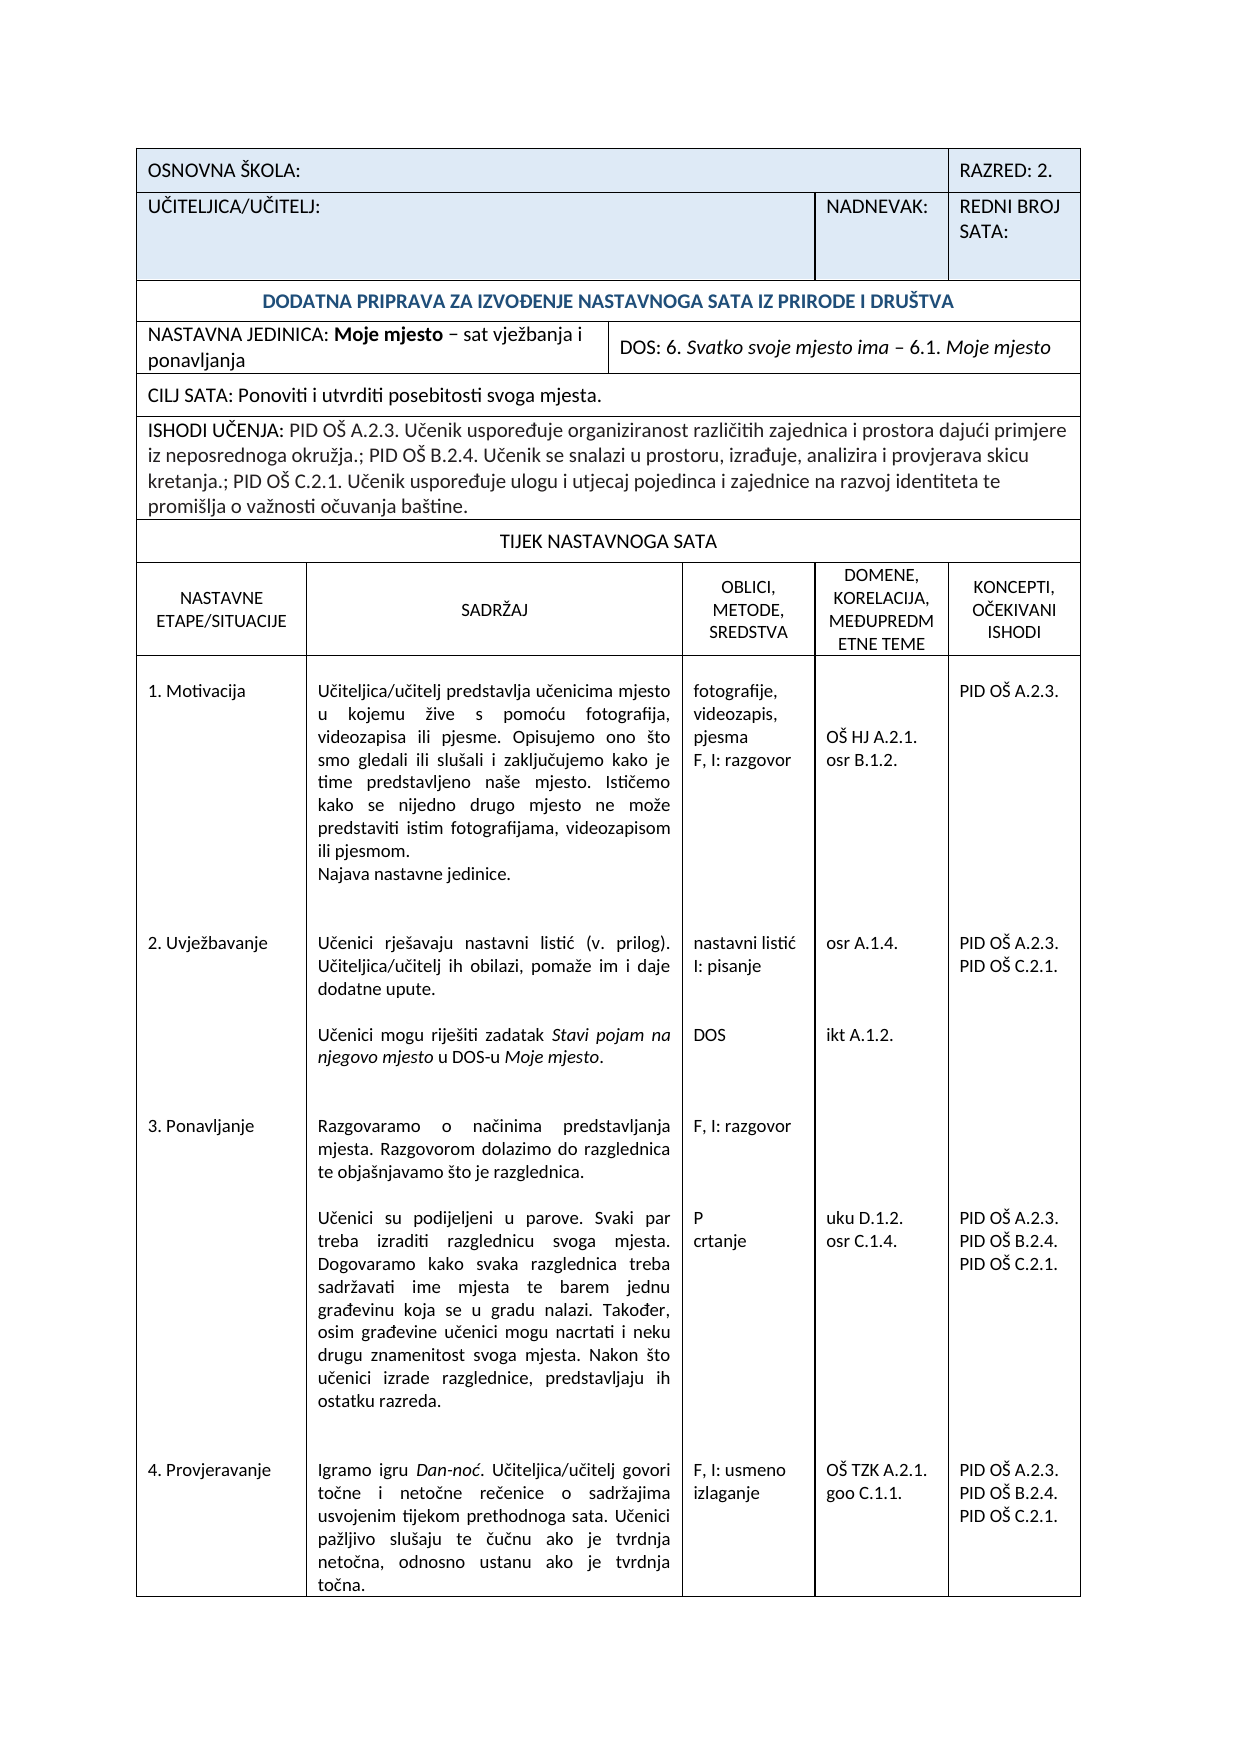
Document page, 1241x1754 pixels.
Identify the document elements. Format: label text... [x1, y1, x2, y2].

table_cell ISHODI UČENJA: PID OŠ A.2.3. Učenik uspoređuje organiziranost različitih zajednica i prostora dajući primjere iz neposrednoga okružja.; PID OŠ B.2.4. Učenik se snalazi u prostoru, izrađuje, analizira i provjerava skicu kretanja.; PID OŠ C.2.1. Učenik uspoređuje ulogu i utjecaj pojedinca i zajednice na razvoj identiteta te promišlja o važnosti očuvanja baštine. [137, 417, 1080, 519]
table_cell UČITELJICA/UČITELJ: [137, 193, 814, 279]
table_cell SADRŽAJ [307, 563, 682, 655]
table_cell REDNI BROJ SATA: [949, 193, 1080, 279]
table_cell TIJEK NASTAVNOGA SATA [137, 520, 1080, 562]
table_cell NADNEVAK: [816, 193, 948, 279]
table_header RAZRED: 2. [949, 149, 1080, 192]
table_cell NASTAVNA JEDINICA: Moje mjesto − sat vježbanja i ponavljanja [137, 322, 608, 372]
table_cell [683, 656, 814, 1596]
table_header OSNOVNA ŠKOLA: [137, 149, 948, 192]
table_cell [949, 656, 1080, 1596]
table_cell DOMENE, KORELACIJA, MEĐUPREDMETNE TEME [816, 563, 948, 655]
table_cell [816, 656, 948, 1596]
table_cell NASTAVNE ETAPE/SITUACIJE [137, 563, 306, 655]
table_cell KONCEPTI, OČEKIVANI ISHODI [949, 563, 1080, 655]
table_cell DODATNA PRIPRAVA ZA IZVOĐENJE NASTAVNOGA SATA IZ PRIRODE I DRUŠTVA [137, 281, 1080, 321]
table_cell DOS: 6. Svatko svoje mjesto ima – 6.1. Moje mjesto [609, 322, 1080, 372]
table_cell OBLICI, METODE, SREDSTVA [683, 563, 814, 655]
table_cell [137, 656, 306, 1596]
table_cell CILJ SATA: Ponoviti i utvrditi posebitosti svoga mjesta. [137, 374, 1080, 416]
